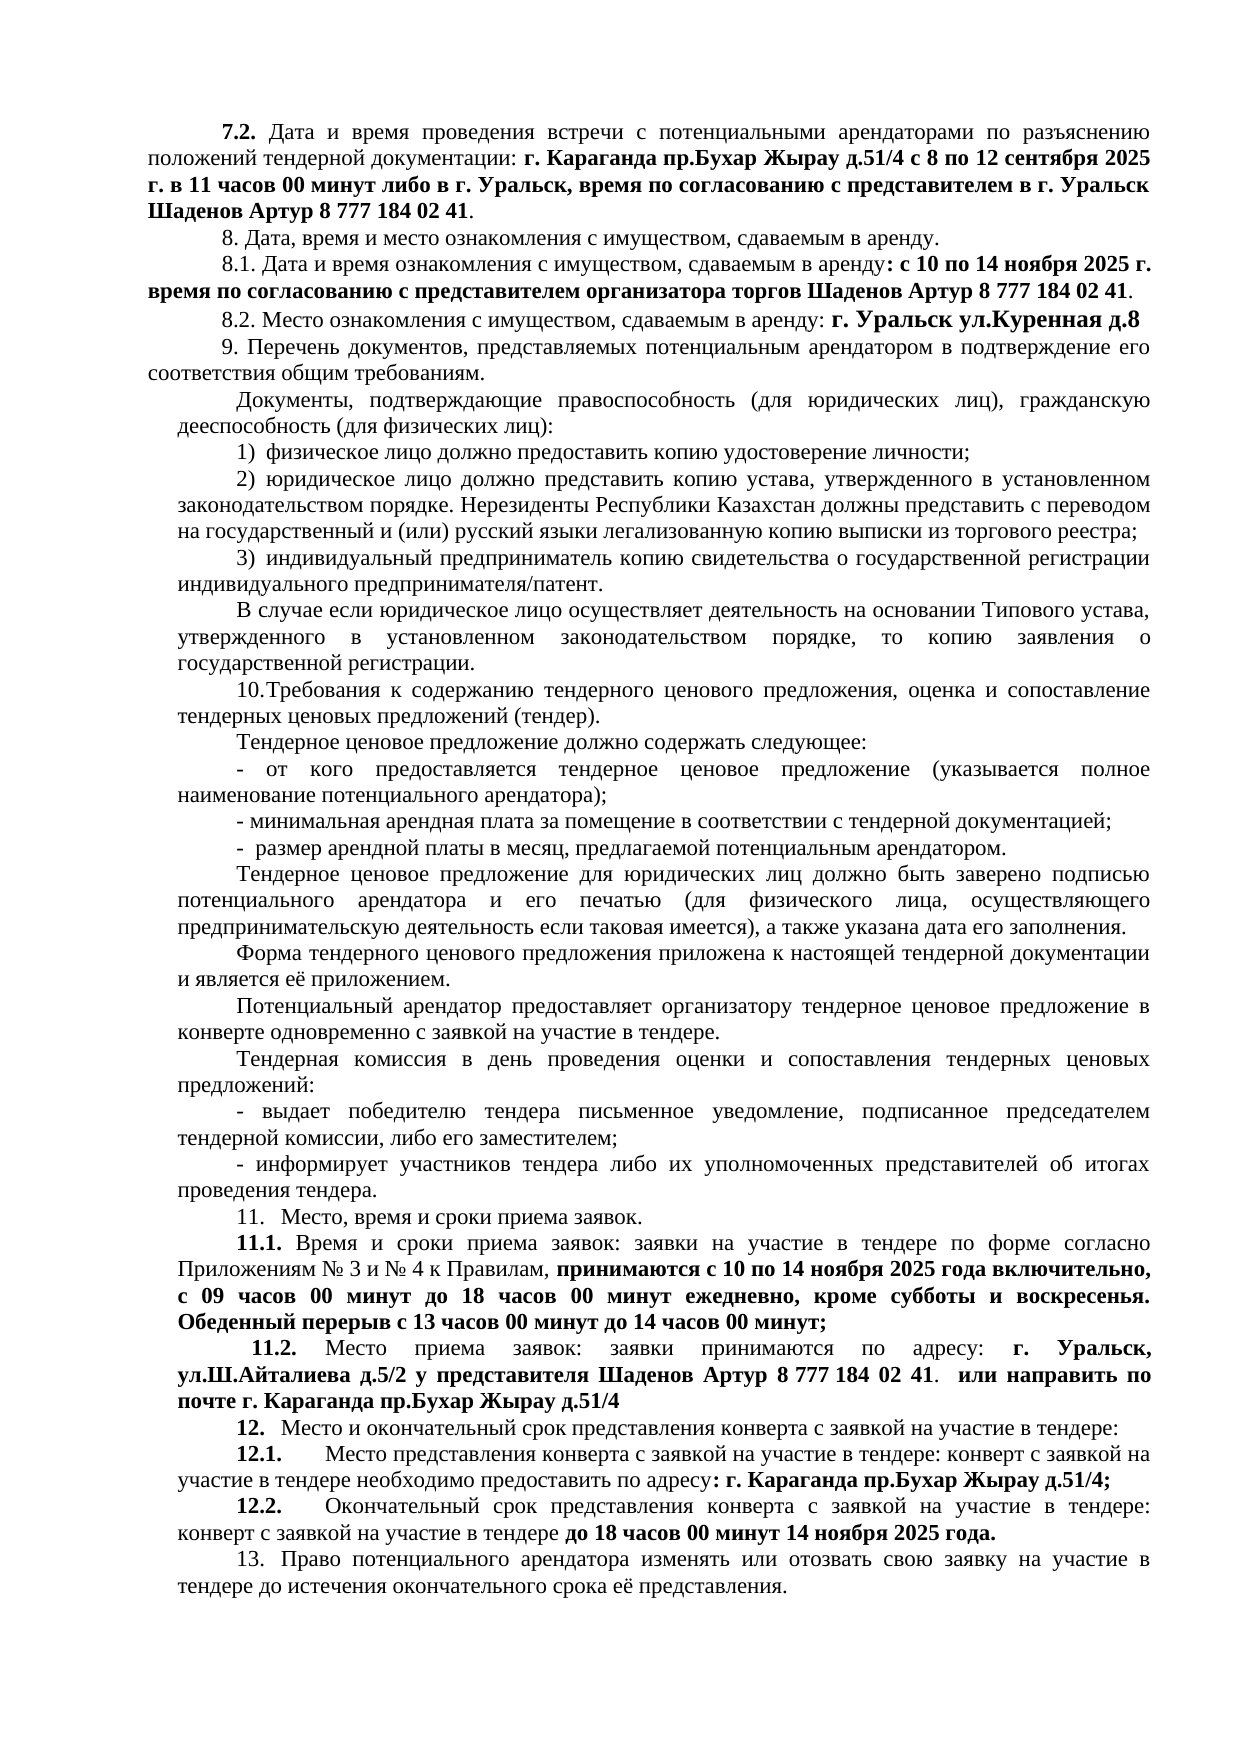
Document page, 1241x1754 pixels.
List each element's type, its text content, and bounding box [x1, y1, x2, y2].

list Место представления конверта с заявкой на участие в тендере: конверт с заявкой на участие в тендере необходимо предоставить по адресу: г. Караганда пр.Бухар Жырау д.51/4; [177, 1440, 1152, 1493]
list Право потенциального арендатора изменять или отозвать свою заявку на участие в тендере до истечения окончательного срока её представления. [177, 1545, 1152, 1598]
text Потенциальный арендатор предоставляет организатору тендерное ценовое предложение в конверте одновременно с заявкой на участие в тендере. [177, 992, 1152, 1044]
text 8. Дата, время и место ознакомления с имуществом, сдаваемым в аренду. [148, 223, 1152, 250]
list юридическое лицо должно представить копию устава, утвержденного в установленном законодательством порядке. Нерезиденты Республики Казахстан должны представить с переводом на государственный и (или) русский языки легализованную копию выписки из торгового реестра; [177, 465, 1152, 544]
text Тендерное ценовое предложение для юридических лиц должно быть заверено подписью потенциального арендатора и его печатью (для физического лица, осуществляющего предпринимательскую деятельность если таковая имеется), а также указана дата его заполнения. [177, 860, 1152, 939]
text Документы, подтверждающие правоспособность (для юридических лиц), гражданскую дееспособность (для физических лиц): [177, 386, 1152, 438]
text - информирует участников тендера либо их уполномоченных представителей об итогах проведения тендера. [177, 1150, 1152, 1203]
list Место, время и сроки приема заявок. [177, 1203, 1152, 1229]
text 8.2. Место ознакомления с имуществом, сдаваемым в аренду: г. Уральск ул.Куренная д.8 [148, 304, 1152, 333]
text - минимальная арендная плата за помещение в соответствии с тендерной документацией; [177, 807, 1152, 834]
list индивидуальный предприниматель копию свидетельства о государственной регистрации индивидуального предпринимателя/патент. [177, 544, 1152, 597]
list Место приема заявок: заявки принимаются по адресу: г. Уральск, ул.Ш.Айталиева д.5/2 у представителя Шаденов Артур 8 777 184 02 41. или направить по почте г. Караганда пр.Бухар Жырау д.51/4 [177, 1334, 1152, 1413]
text Тендерное ценовое предложение должно содержать следующее: [177, 728, 1152, 755]
list Время и сроки приема заявок: заявки на участие в тендере по форме согласно Приложениям № 3 и № 4 к Правилам, принимаются с 10 по 14 ноября 2025 года включительно, с 09 часов 00 минут до 18 часов 00 минут ежедневно, кроме субботы и воскресенья. Обеденный перерыв с 13 часов 00 минут до 14 часов 00 минут; [177, 1229, 1152, 1334]
text 7.2. Дата и время проведения встречи с потенциальными арендаторами по разъяснению положений тендерной документации: г. Караганда пр.Бухар Жырау д.51/4 с 8 по 12 сентября 2025 г. в 11 часов 00 минут либо в г. Уральск, время по согласованию с представителем в г. Уральск Шаденов Артур 8 777 184 02 41. [148, 118, 1152, 223]
list Место и окончательный срок представления конверта с заявкой на участие в тендере: [236, 1413, 1152, 1440]
text 10. Требования к содержанию тендерного ценового предложения, оценка и сопоставление тендерных ценовых предложений (тендер). [177, 676, 1152, 728]
text 8.1. Дата и время ознакомления с имуществом, сдаваемым в аренду: с 10 по 14 ноября 2025 г. время по согласованию с представителем организатора торгов Шаденов Артур 8 777 184 02 41. [148, 250, 1152, 304]
text В случае если юридическое лицо осуществляет деятельность на основании Типового устава, утвержденного в установленном законодательством порядке, то копию заявления о государственной регистрации. [177, 597, 1152, 676]
text - от кого предоставляется тендерное ценовое предложение (указывается полное наименование потенциального арендатора); [177, 755, 1152, 807]
text Тендерная комиссия в день проведения оценки и сопоставления тендерных ценовых предложений: [177, 1044, 1152, 1097]
text - выдает победителю тендера письменное уведомление, подписанное председателем тендерной комиссии, либо его заместителем; [177, 1097, 1152, 1150]
text - размер арендной платы в месяц, предлагаемой потенциальным арендатором. [177, 834, 1152, 860]
list физическое лицо должно предоставить копию удостоверение личности; [177, 438, 1152, 465]
list Окончательный срок представления конверта с заявкой на участие в тендере: конверт с заявкой на участие в тендере до 18 часов 00 минут 14 ноября 2025 года. [177, 1493, 1152, 1545]
text 9. Перечень документов, представляемых потенциальным арендатором в подтверждение его соответствия общим требованиям. [148, 333, 1152, 386]
text Форма тендерного ценового предложения приложена к настоящей тендерной документации и является её приложением. [177, 939, 1152, 992]
